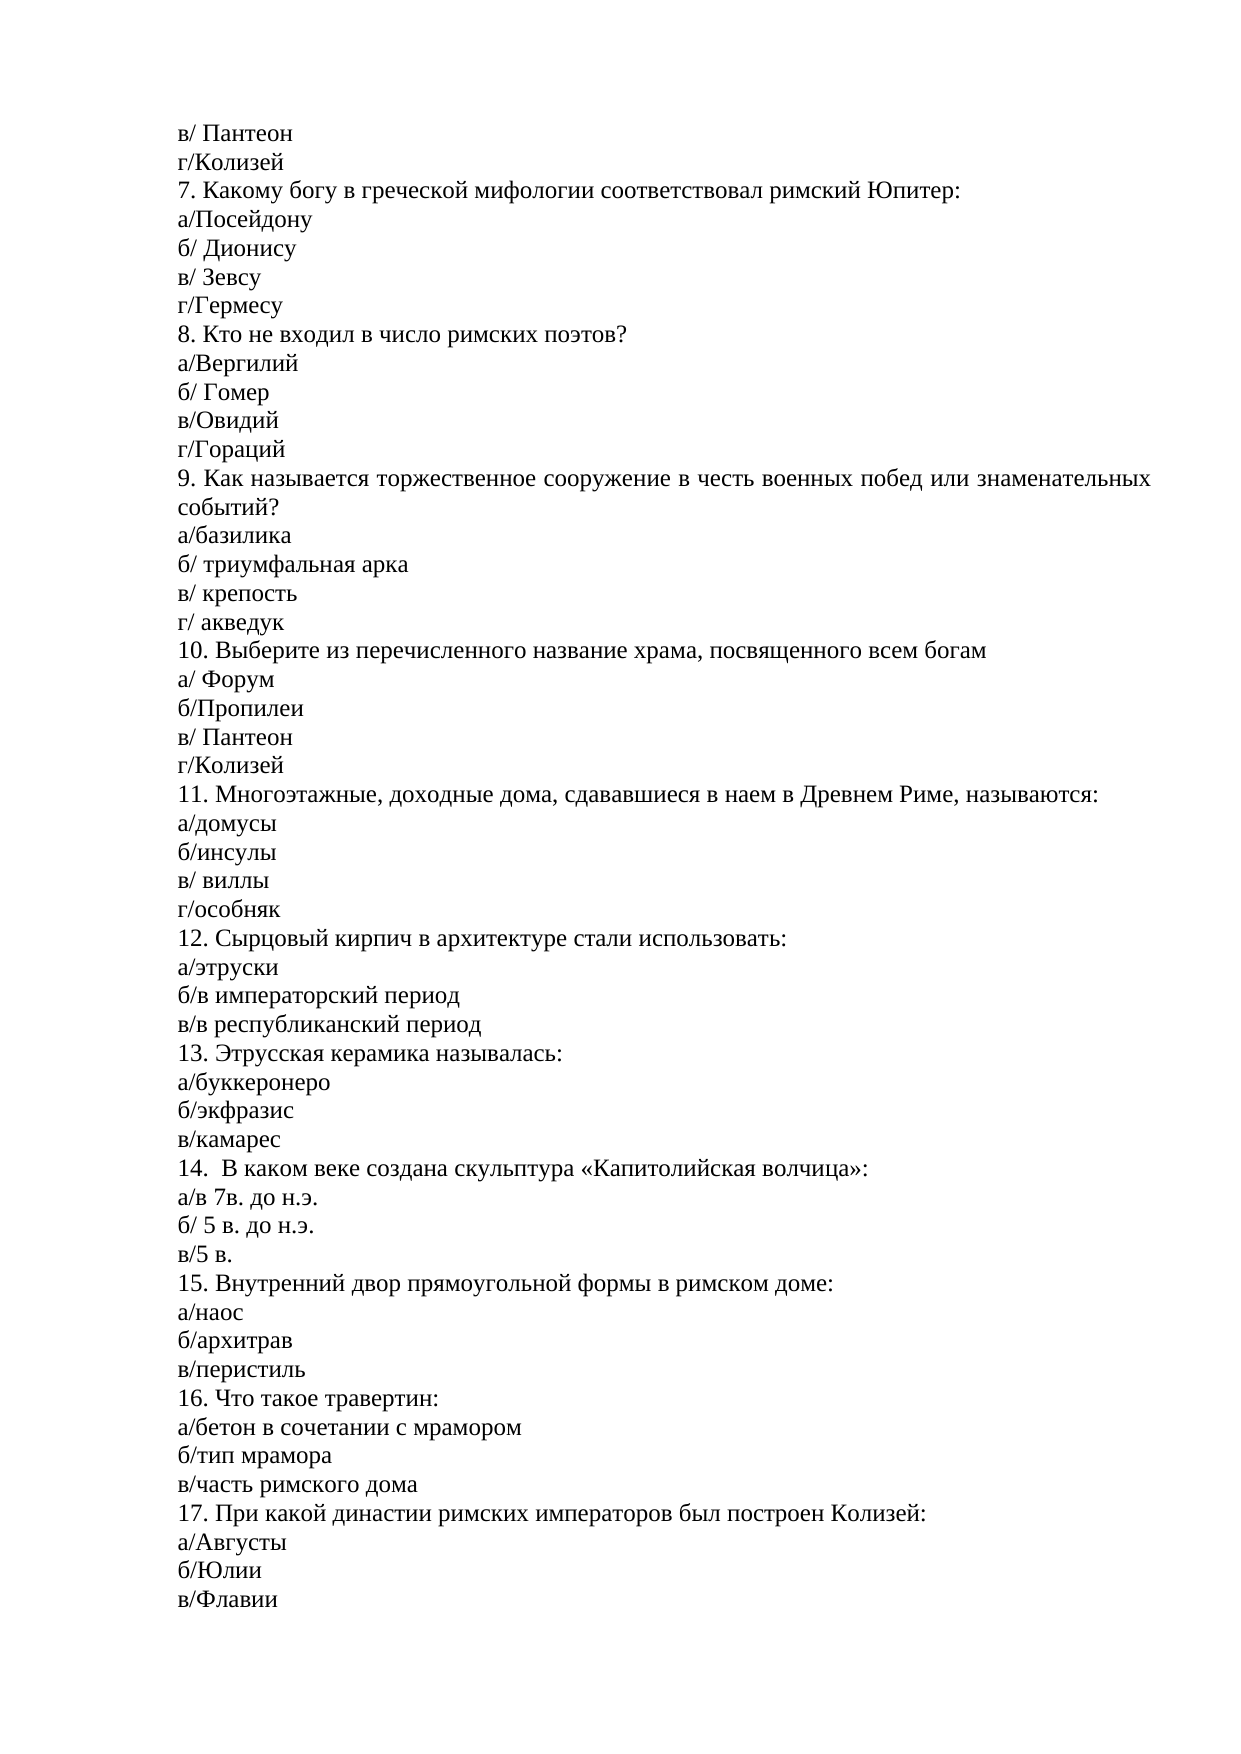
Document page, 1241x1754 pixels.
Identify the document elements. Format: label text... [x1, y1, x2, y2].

text 12. Сырцовый кирпич в архитектуре стали использовать: [177, 923, 1152, 952]
text б/архитрав [177, 1326, 1152, 1354]
text б/тип мрамора [177, 1441, 1152, 1469]
text в/ Пантеон [177, 722, 1152, 751]
text в/ Пантеон [177, 118, 1152, 147]
text г/ акведук [177, 607, 1152, 636]
text 10. Выберите из перечисленного название храма, посвященного всем богам [177, 636, 1152, 664]
text б/Пропилеи [177, 693, 1152, 722]
text а/наос [177, 1297, 1152, 1326]
text б/ Дионису [177, 233, 1152, 262]
text а/Посейдону [177, 204, 1152, 233]
text 8. Кто не входил в число римских поэтов? [177, 319, 1152, 348]
text 17. При какой династии римских императоров был построен Колизей: [177, 1498, 1152, 1527]
text а/Августы [177, 1527, 1152, 1556]
text в/перистиль [177, 1354, 1152, 1383]
text 11. Многоэтажные, доходные дома, сдававшиеся в наем в Древнем Риме, называются: [177, 779, 1152, 808]
text г/Колизей [177, 147, 1152, 176]
text а/бетон в сочетании с мрамором [177, 1412, 1152, 1441]
text а/в 7в. до н.э. [177, 1182, 1152, 1211]
text 9. Как называется торжественное сооружение в честь военных побед или знаменательных событий? [177, 463, 1152, 521]
text в/ виллы [177, 866, 1152, 894]
text г/Гораций [177, 434, 1152, 463]
text 16. Что такое травертин: [177, 1383, 1152, 1412]
text в/Флавии [177, 1584, 1152, 1613]
text б/Юлии [177, 1556, 1152, 1584]
text 13. Этрусская керамика называлась: [177, 1038, 1152, 1067]
text г/особняк [177, 894, 1152, 923]
text б/ Гомер [177, 377, 1152, 406]
text б/ триумфальная арка [177, 549, 1152, 578]
text в/в республиканский период [177, 1009, 1152, 1038]
text 15. Внутренний двор прямоугольной формы в римском доме: [177, 1268, 1152, 1297]
text б/в императорский период [177, 981, 1152, 1009]
text а/Вергилий [177, 348, 1152, 377]
text б/экфразис [177, 1096, 1152, 1124]
text б/инсулы [177, 837, 1152, 866]
text а/домусы [177, 808, 1152, 837]
text в/Овидий [177, 406, 1152, 434]
text г/Гермесу [177, 291, 1152, 319]
text в/5 в. [177, 1239, 1152, 1268]
text в/камарес [177, 1124, 1152, 1153]
text б/ 5 в. до н.э. [177, 1211, 1152, 1239]
text а/буккеронеро [177, 1067, 1152, 1096]
text в/ Зевсу [177, 262, 1152, 291]
text г/Колизей [177, 751, 1152, 779]
text 14. В каком веке создана скульптура «Капитолийская волчица»: [177, 1153, 1152, 1182]
text в/часть римского дома [177, 1469, 1152, 1498]
text а/этруски [177, 952, 1152, 981]
text а/ Форум [177, 664, 1152, 693]
text в/ крепость [177, 578, 1152, 607]
text а/базилика [177, 521, 1152, 549]
text 7. Какому богу в греческой мифологии соответствовал римский Юпитер: [177, 176, 1152, 204]
